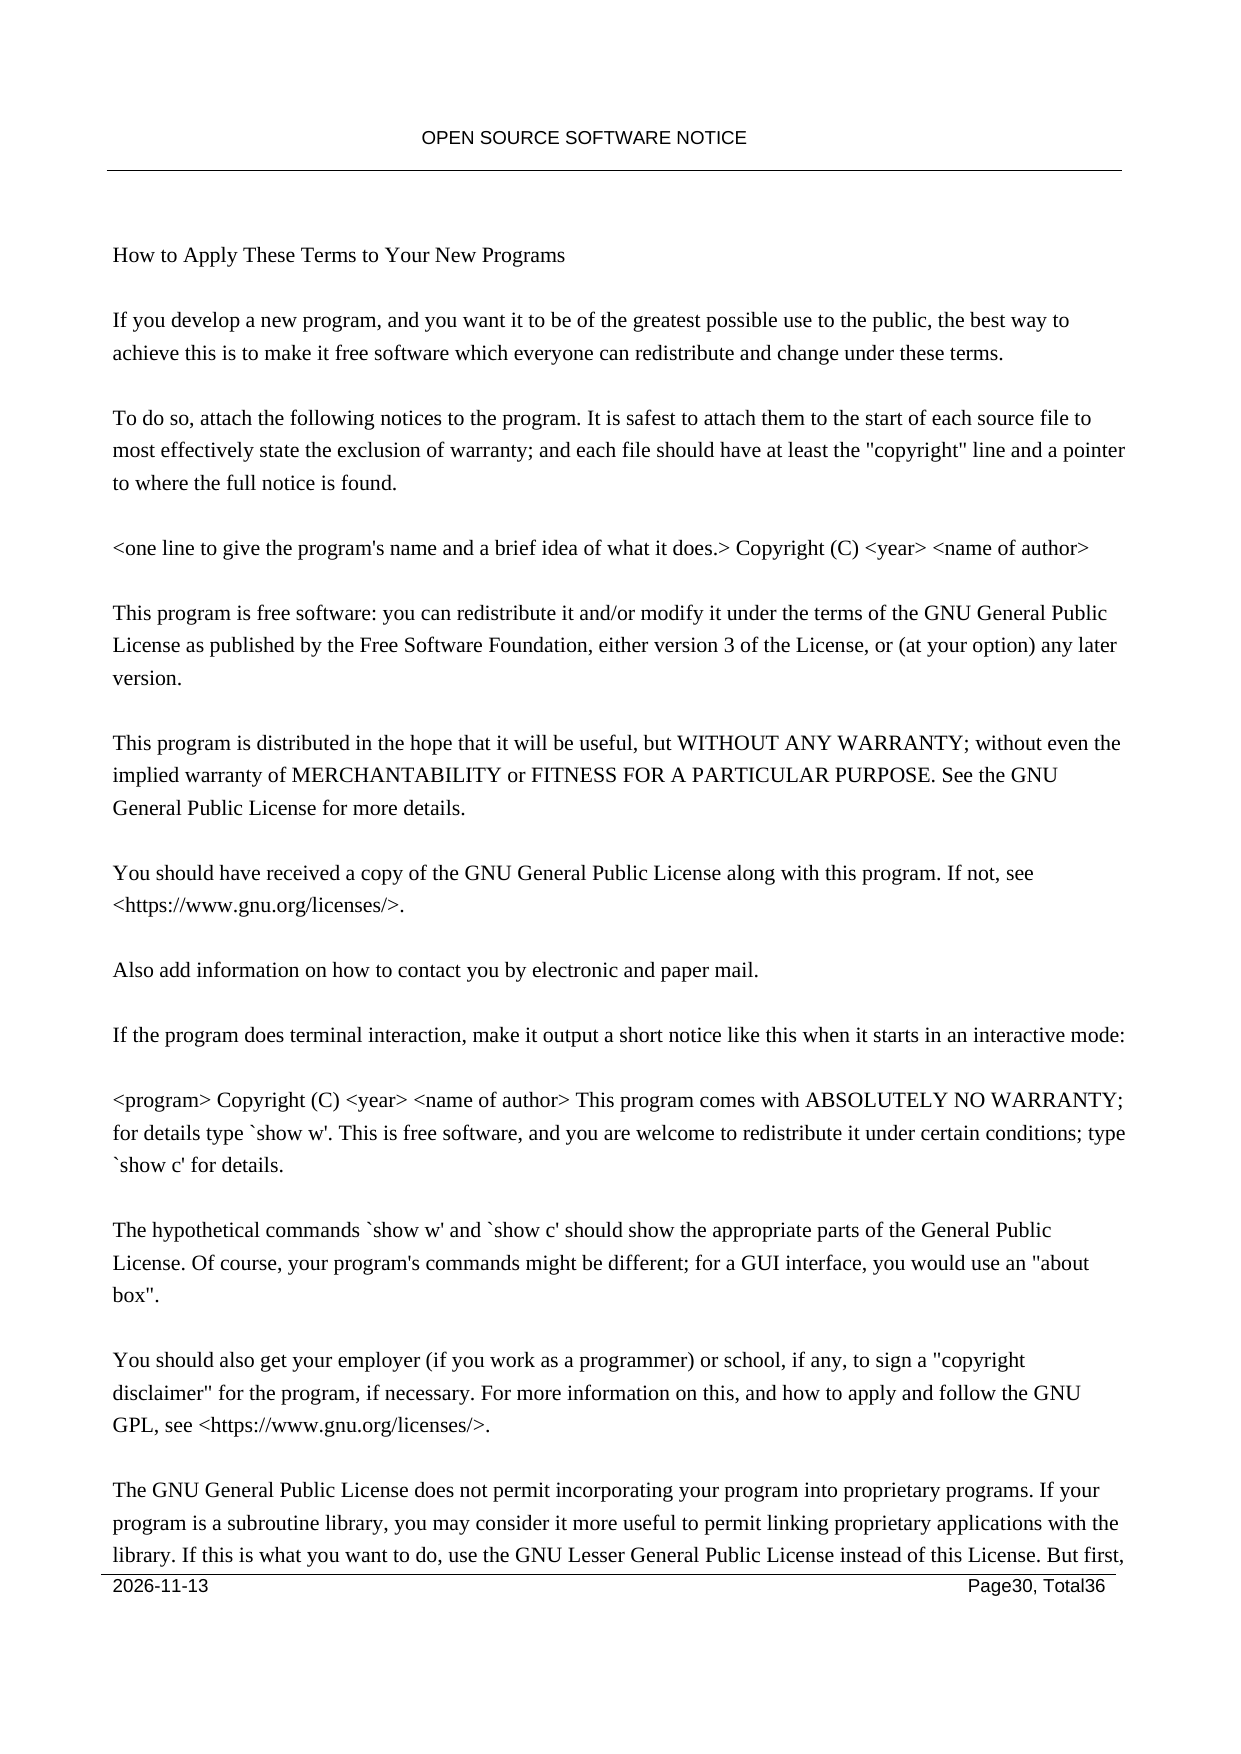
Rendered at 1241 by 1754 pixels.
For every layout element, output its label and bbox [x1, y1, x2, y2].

text [112, 206, 1128, 1571]
